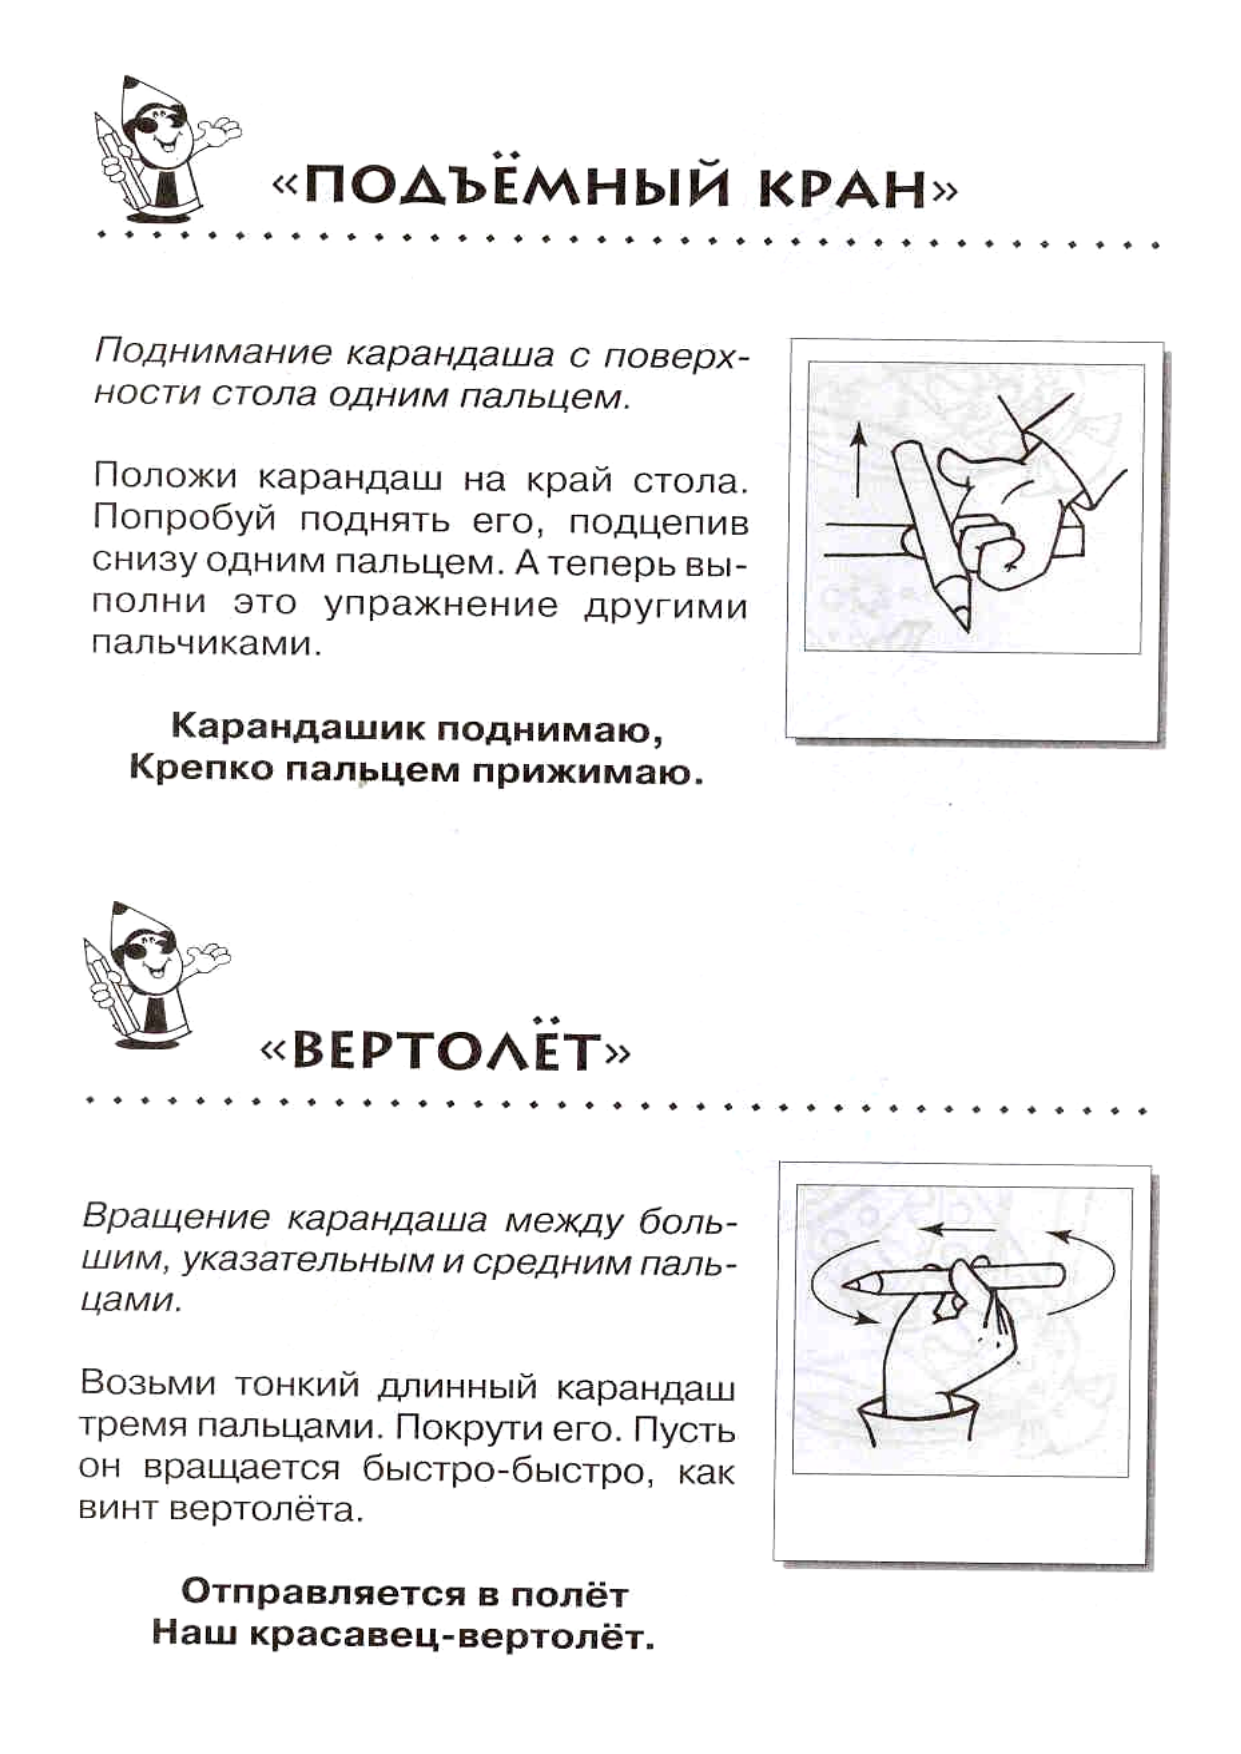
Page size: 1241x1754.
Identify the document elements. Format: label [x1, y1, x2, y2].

picture [59, 59, 1176, 1685]
